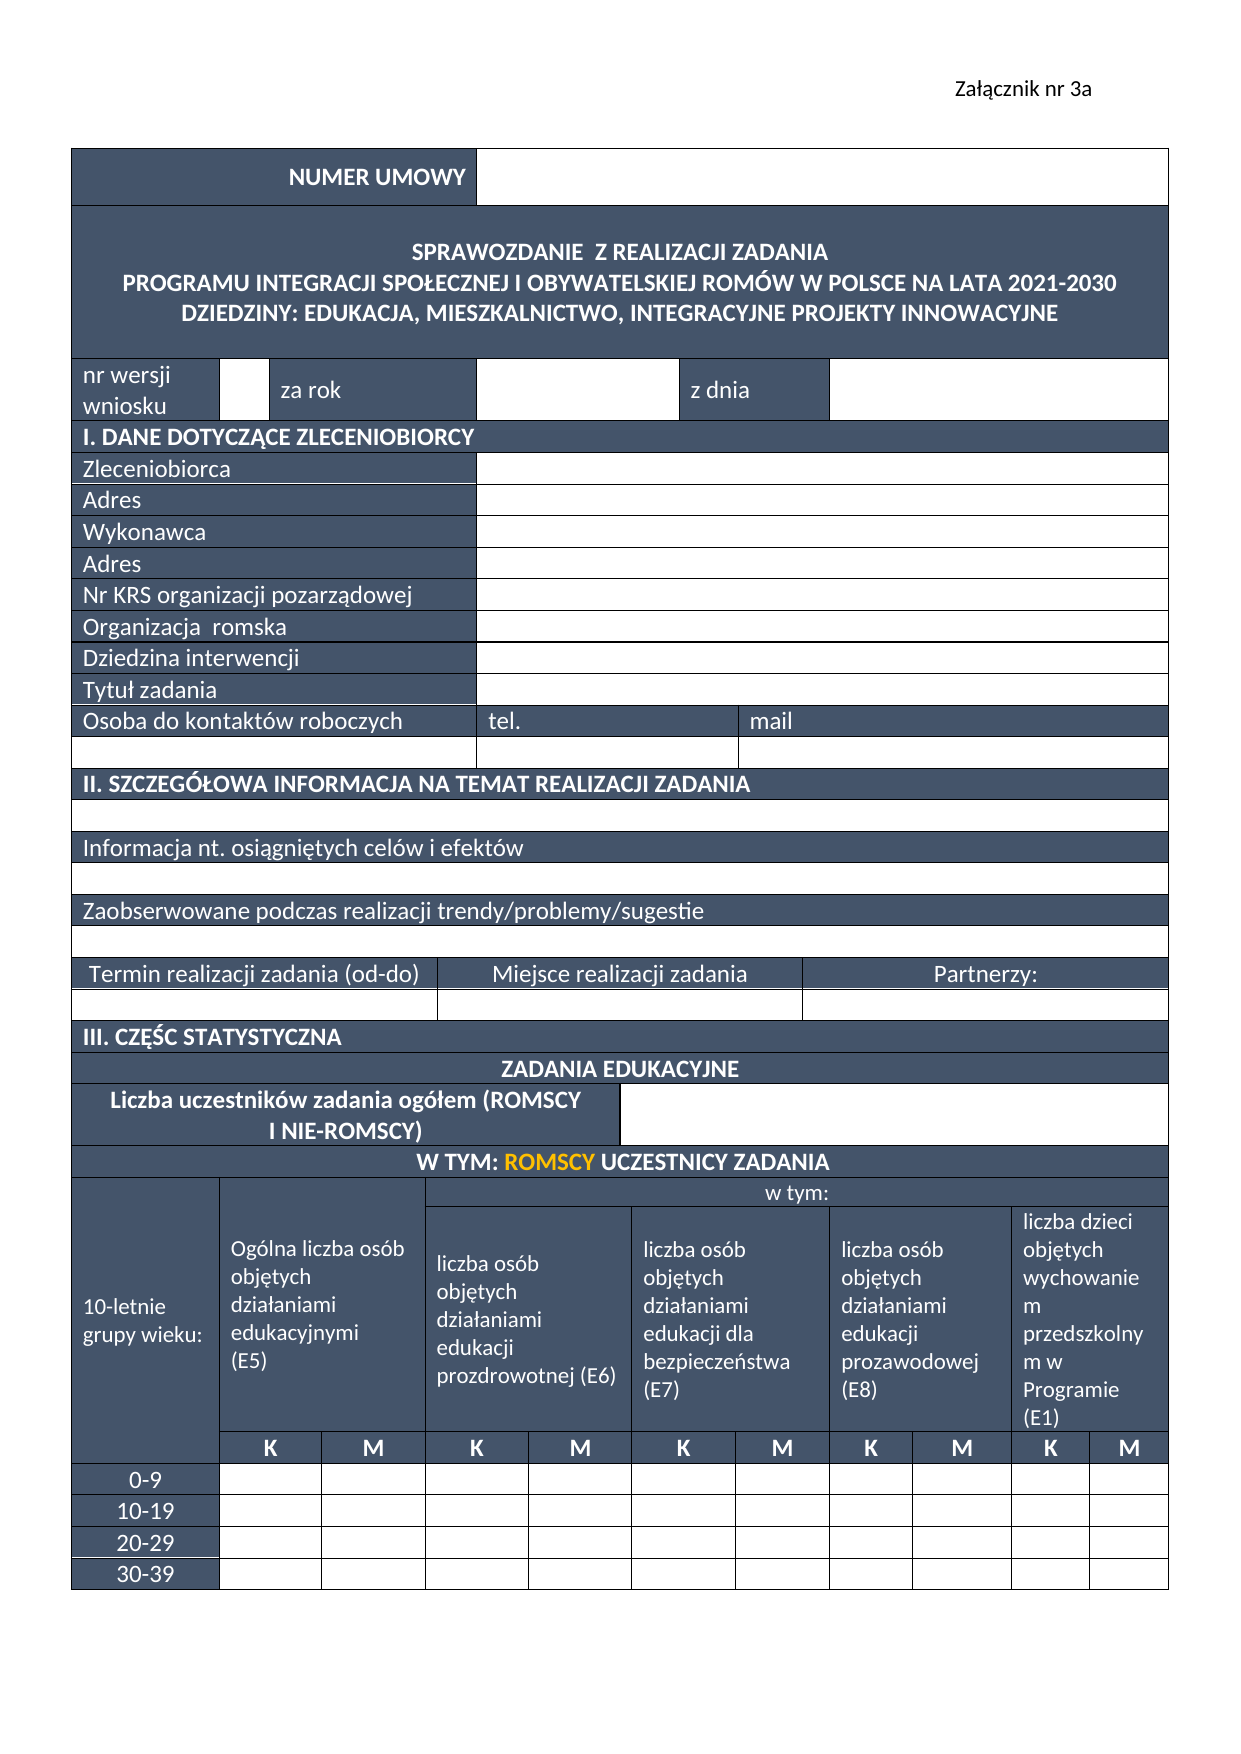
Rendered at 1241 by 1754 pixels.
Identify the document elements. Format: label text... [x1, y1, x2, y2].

table_cell M [322, 1432, 425, 1463]
table_cell [426, 1495, 528, 1526]
table_cell Informacja nt. osiągniętych celów i efektów [72, 832, 1168, 862]
table_cell [477, 516, 1168, 547]
table_cell [529, 1559, 631, 1589]
table_cell [477, 643, 1168, 673]
table_cell [830, 1559, 912, 1589]
table_cell [1090, 1495, 1168, 1526]
table_cell [830, 1527, 912, 1557]
table_cell [72, 737, 476, 768]
table_cell [426, 1559, 528, 1589]
table_cell mail [739, 706, 1168, 736]
table_cell [632, 1464, 735, 1494]
table_cell K [426, 1432, 528, 1463]
table_cell [426, 1464, 528, 1494]
table_cell [72, 926, 1168, 957]
table_cell Zaobserwowane podczas realizacji trendy/problemy/sugestie [72, 895, 1168, 925]
table_cell 10-letnie grupy wieku: [72, 1178, 219, 1463]
table_cell Dziedzina interwencji [72, 643, 476, 673]
table_cell [736, 1464, 829, 1494]
table_cell K [632, 1432, 735, 1463]
table_cell [477, 579, 1168, 610]
table_cell 10-19 [72, 1495, 219, 1526]
table_cell [830, 1495, 912, 1526]
table_cell [913, 1464, 1011, 1494]
table_cell w tym: [426, 1178, 1168, 1206]
table_cell [913, 1559, 1011, 1589]
table_cell [739, 737, 1168, 768]
table_cell 30-39 [72, 1559, 219, 1589]
table_header NUMER UMOWY [72, 149, 476, 205]
table_cell K [1012, 1432, 1089, 1463]
table_cell liczba osób objętych działaniami edukacji prozdrowotnej (E6) [426, 1207, 631, 1431]
table_cell 0-9 [72, 1464, 219, 1494]
table_cell liczba osób objętych działaniami edukacji dla bezpieczeństwa (E7) [632, 1207, 829, 1431]
table_cell [322, 1527, 425, 1557]
table_cell Organizacja romska [72, 611, 476, 641]
table_cell [72, 863, 1168, 894]
table_cell [1012, 1527, 1089, 1557]
table_cell [72, 800, 1168, 831]
table_cell Nr KRS organizacji pozarządowej [72, 579, 476, 610]
table_cell [1012, 1559, 1089, 1589]
table_cell [322, 1464, 425, 1494]
table_cell Zleceniobiorca [72, 453, 476, 483]
table_cell [913, 1527, 1011, 1557]
table_cell Termin realizacji zadania (od-do) [72, 958, 437, 988]
table_cell Tytuł zadania [72, 674, 476, 704]
table_cell tel. [477, 706, 738, 736]
table_cell [477, 548, 1168, 578]
table_cell Partnerzy: [803, 958, 1168, 988]
table_cell Ogólna liczba osób objętych działaniami edukacyjnymi (E5) [220, 1178, 425, 1431]
table_cell SPRAWOZDANIE Z REALIZACJI ZADANIA PROGRAMU INTEGRACJI SPOŁECZNEJ I OBYWATELSKIEJ ROMÓW W POLSCE NA LATA 2021-2030 DZIEDZINY: EDUKACJA, MIESZKALNICTWO, INTEGRACYJNE PROJEKTY INNOWACYJNE [72, 206, 1168, 358]
table_cell [72, 990, 437, 1020]
table_cell [477, 453, 1168, 483]
table_cell 20-29 [72, 1527, 219, 1557]
table_cell I. DANE DOTYCZĄCE ZLECENIOBIORCY [72, 421, 1168, 452]
table_cell [1090, 1559, 1168, 1589]
table_cell [477, 359, 679, 420]
table_cell nr wersji wniosku [72, 359, 219, 420]
table_cell M [913, 1432, 1011, 1463]
table_cell [803, 990, 1168, 1020]
table_cell [426, 1527, 528, 1557]
table_cell Wykonawca [72, 516, 476, 547]
table_cell za rok [270, 359, 476, 420]
table_cell Adres [72, 548, 476, 578]
table_cell [1012, 1464, 1089, 1494]
table_cell [438, 990, 802, 1020]
table_header [477, 149, 1168, 205]
table_cell II. SZCZEGÓŁOWA INFORMACJA NA TEMAT REALIZACJI ZADANIA [72, 769, 1168, 799]
table_cell K [220, 1432, 321, 1463]
table_cell [736, 1527, 829, 1557]
table_cell [220, 359, 269, 420]
table_cell [529, 1464, 631, 1494]
table_cell [220, 1464, 321, 1494]
table_cell z dnia [680, 359, 829, 420]
table_cell Osoba do kontaktów roboczych [72, 706, 476, 736]
table_cell W TYM: ROMSCY UCZESTNICY ZADANIA [72, 1146, 1168, 1177]
table_cell [220, 1495, 321, 1526]
table_cell Liczba uczestników zadania ogółem (ROMSCY I NIE-ROMSCY) [72, 1084, 619, 1145]
table_cell [830, 1464, 912, 1494]
table_cell [632, 1527, 735, 1557]
table_cell [529, 1527, 631, 1557]
table_cell [322, 1559, 425, 1589]
table_cell [220, 1527, 321, 1557]
table_cell [830, 359, 1168, 420]
table_cell [1090, 1527, 1168, 1557]
table_cell [322, 1495, 425, 1526]
table_cell [621, 1084, 1168, 1145]
table_cell [529, 1495, 631, 1526]
table_cell liczba dzieci objętych wychowaniem przedszkolnym w Programie (E1) [1012, 1207, 1168, 1431]
table_cell ZADANIA EDUKACYJNE [72, 1053, 1168, 1083]
table_cell [477, 611, 1168, 641]
table_cell [1012, 1495, 1089, 1526]
table_cell III. CZĘŚC STATYSTYCZNA [72, 1021, 1168, 1052]
table_cell [632, 1559, 735, 1589]
table_cell M [529, 1432, 631, 1463]
table_cell [632, 1495, 735, 1526]
table_cell M [1090, 1432, 1168, 1463]
table_cell [736, 1559, 829, 1589]
table_cell Miejsce realizacji zadania [438, 958, 802, 988]
table_cell M [736, 1432, 829, 1463]
table_cell [736, 1495, 829, 1526]
table_cell [913, 1495, 1011, 1526]
table_cell [220, 1559, 321, 1589]
table_cell liczba osób objętych działaniami edukacji prozawodowej (E8) [830, 1207, 1011, 1431]
table_cell [477, 674, 1168, 704]
table_cell K [830, 1432, 912, 1463]
table_cell Adres [72, 485, 476, 515]
table_cell [477, 485, 1168, 515]
table_cell [1090, 1464, 1168, 1494]
table_cell [477, 737, 738, 768]
